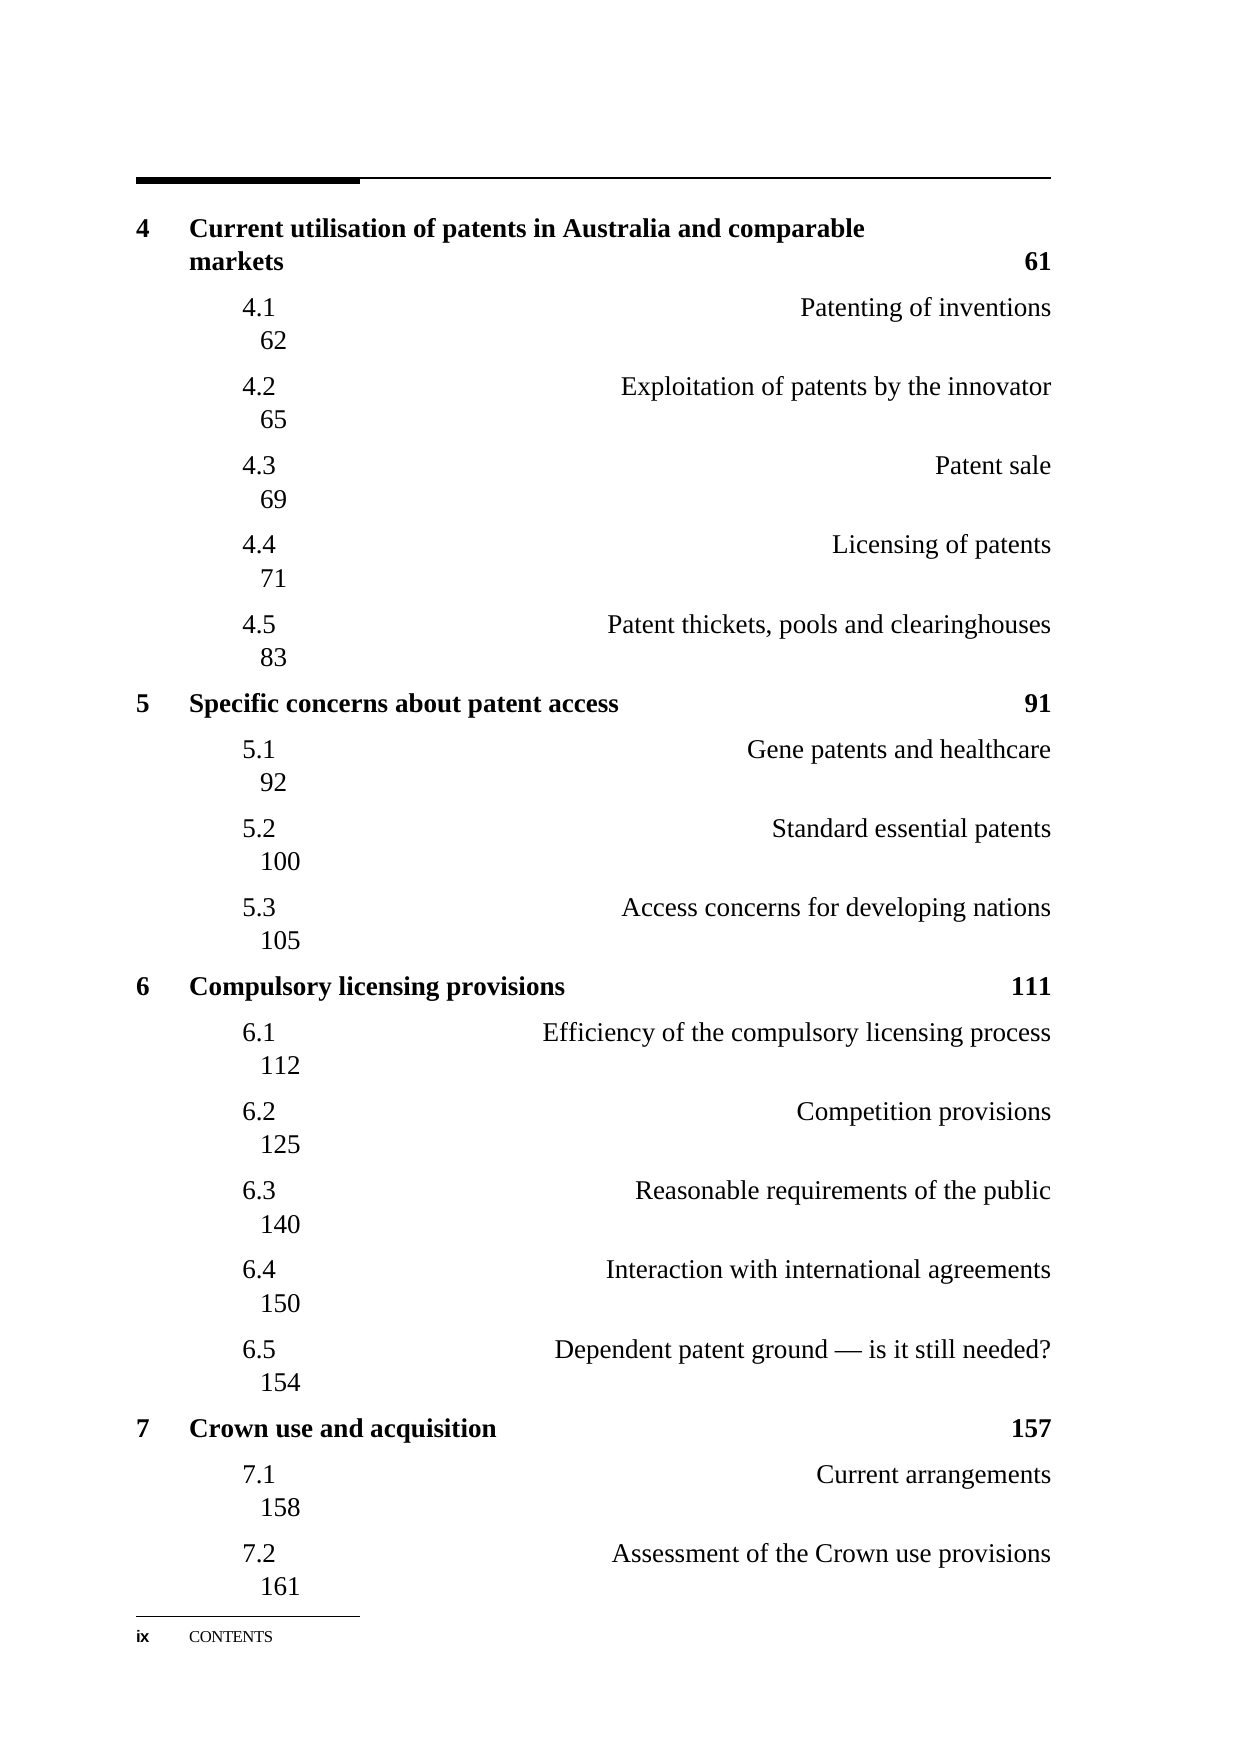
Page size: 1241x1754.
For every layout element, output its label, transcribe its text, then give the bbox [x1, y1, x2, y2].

text 4.3 Patent sale 69 [242, 448, 1051, 515]
text 5 Specific concerns about patent access 91 [136, 686, 963, 719]
text 6 Compulsory licensing provisions 111 [136, 969, 963, 1002]
text 6.1 Efficiency of the compulsory licensing process 112 [242, 1015, 1051, 1081]
text 6.2 Competition provisions 125 [242, 1094, 1051, 1161]
text 7.2 Assessment of the Crown use provisions 161 [242, 1536, 1051, 1602]
text 7 Crown use and acquisition 157 [136, 1411, 963, 1444]
text 7.1 Current arrangements 158 [242, 1456, 1051, 1523]
text 4.1 Patenting of inventions 62 [242, 290, 1051, 356]
text 4.4 Licensing of patents 71 [242, 527, 1051, 594]
text 6.3 Reasonable requirements of the public 140 [242, 1173, 1051, 1240]
text 4.2 Exploitation of patents by the innovator 65 [242, 369, 1051, 436]
text 5.2 Standard essential patents 100 [242, 811, 1051, 877]
text 4.5 Patent thickets, pools and clearinghouses 83 [242, 606, 1051, 673]
text 6.5 Dependent patent ground — is it still needed? 154 [242, 1331, 1051, 1398]
text 5.3 Access concerns for developing nations 105 [242, 890, 1051, 956]
text 4 Current utilisation of patents in Australia and comparable markets 61 [136, 211, 963, 277]
text 5.1 Gene patents and healthcare 92 [242, 731, 1051, 798]
text 6.4 Interaction with international agreements 150 [242, 1252, 1051, 1319]
